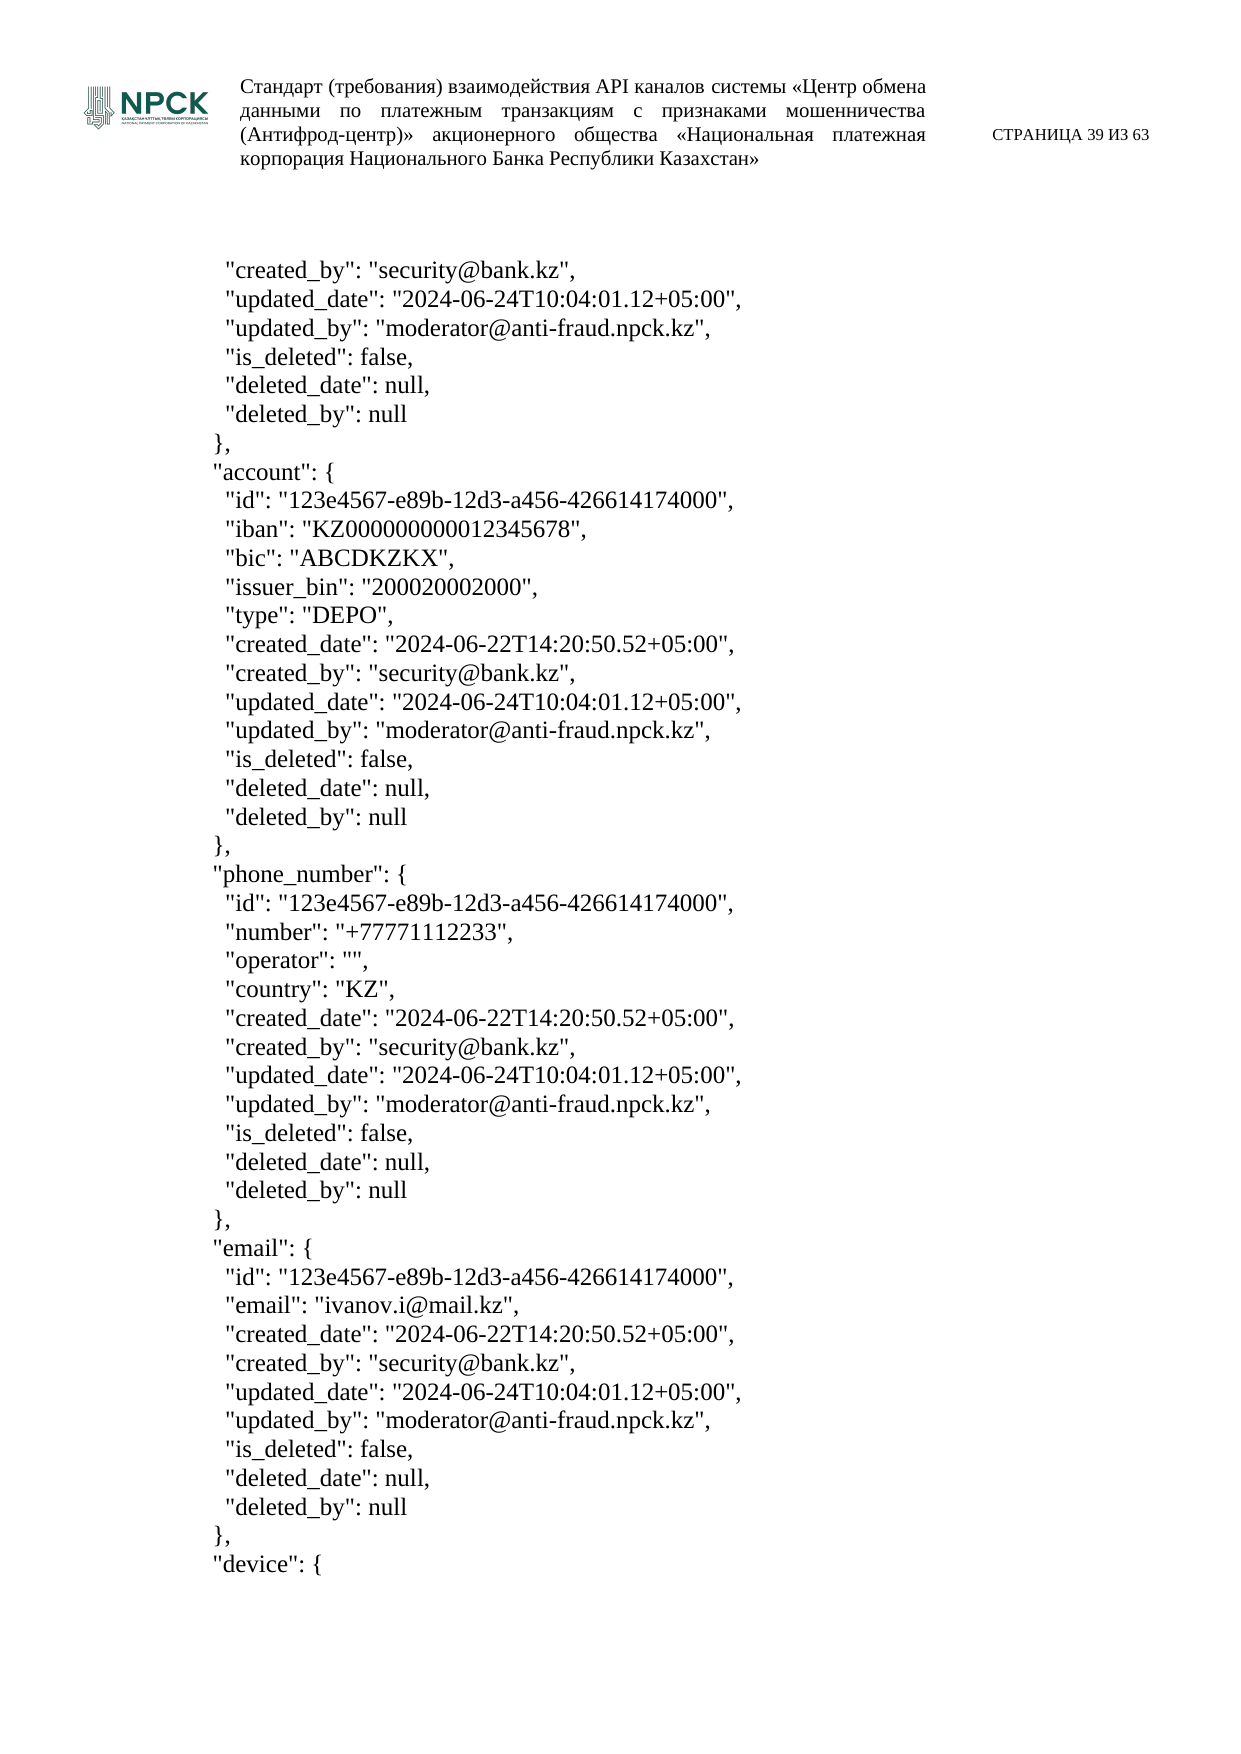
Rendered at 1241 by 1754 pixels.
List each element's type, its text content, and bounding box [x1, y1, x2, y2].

text "operator": "", [89, 946, 1179, 974]
text "bic": "ABCDKZKX", [89, 543, 1179, 572]
text "is_deleted": false, [89, 1118, 1179, 1147]
text "email": "ivanov.i@mail.kz", [89, 1291, 1179, 1319]
text "updated_date": "2024-06-24T10:04:01.12+05:00", [89, 1377, 1179, 1406]
text "id": "123e4567-e89b-12d3-a456-426614174000", [89, 486, 1179, 514]
text "created_by": "security@bank.kz", [89, 658, 1179, 687]
text "issuer_bin": "200020002000", [89, 572, 1179, 601]
text "created_date": "2024-06-22T14:20:50.52+05:00", [89, 1319, 1179, 1348]
text "created_by": "security@bank.kz", [89, 256, 1179, 284]
text "updated_by": "moderator@anti-fraud.npck.kz", [89, 313, 1179, 342]
text "is_deleted": false, [89, 1434, 1179, 1463]
text "created_by": "security@bank.kz", [89, 1032, 1179, 1061]
text "country": "KZ", [89, 974, 1179, 1003]
text "email": { [89, 1233, 1179, 1262]
text }, [89, 428, 1179, 457]
text "deleted_by": null [89, 1176, 1179, 1204]
text "phone_number": { [89, 859, 1179, 888]
text "updated_by": "moderator@anti-fraud.npck.kz", [89, 716, 1179, 744]
text "updated_date": "2024-06-24T10:04:01.12+05:00", [89, 687, 1179, 716]
text }, [89, 1521, 1179, 1549]
text "updated_by": "moderator@anti-fraud.npck.kz", [89, 1406, 1179, 1434]
text }, [89, 831, 1179, 859]
text "deleted_date": null, [89, 1463, 1179, 1492]
text "device": { [89, 1549, 1179, 1578]
text "updated_by": "moderator@anti-fraud.npck.kz", [89, 1089, 1179, 1118]
picture [77, 73, 215, 143]
text "deleted_date": null, [89, 773, 1179, 802]
text "created_date": "2024-06-22T14:20:50.52+05:00", [89, 1003, 1179, 1032]
text "type": "DEPO", [89, 601, 1179, 629]
text "deleted_by": null [89, 802, 1179, 831]
text "deleted_date": null, [89, 1147, 1179, 1176]
text "account": { [89, 457, 1179, 486]
text "id": "123e4567-e89b-12d3-a456-426614174000", [89, 1262, 1179, 1291]
text }, [89, 1204, 1179, 1233]
text "updated_date": "2024-06-24T10:04:01.12+05:00", [89, 284, 1179, 313]
text "is_deleted": false, [89, 744, 1179, 773]
text "iban": "KZ000000000012345678", [89, 514, 1179, 543]
text "number": "+77771112233", [89, 917, 1179, 946]
text "updated_date": "2024-06-24T10:04:01.12+05:00", [89, 1061, 1179, 1089]
text "id": "123e4567-e89b-12d3-a456-426614174000", [89, 888, 1179, 917]
text "is_deleted": false, [89, 342, 1179, 371]
text "created_date": "2024-06-22T14:20:50.52+05:00", [89, 629, 1179, 658]
text "created_by": "security@bank.kz", [89, 1348, 1179, 1377]
text "deleted_by": null [89, 1492, 1179, 1521]
text "deleted_by": null [89, 399, 1179, 428]
text "deleted_date": null, [89, 371, 1179, 399]
